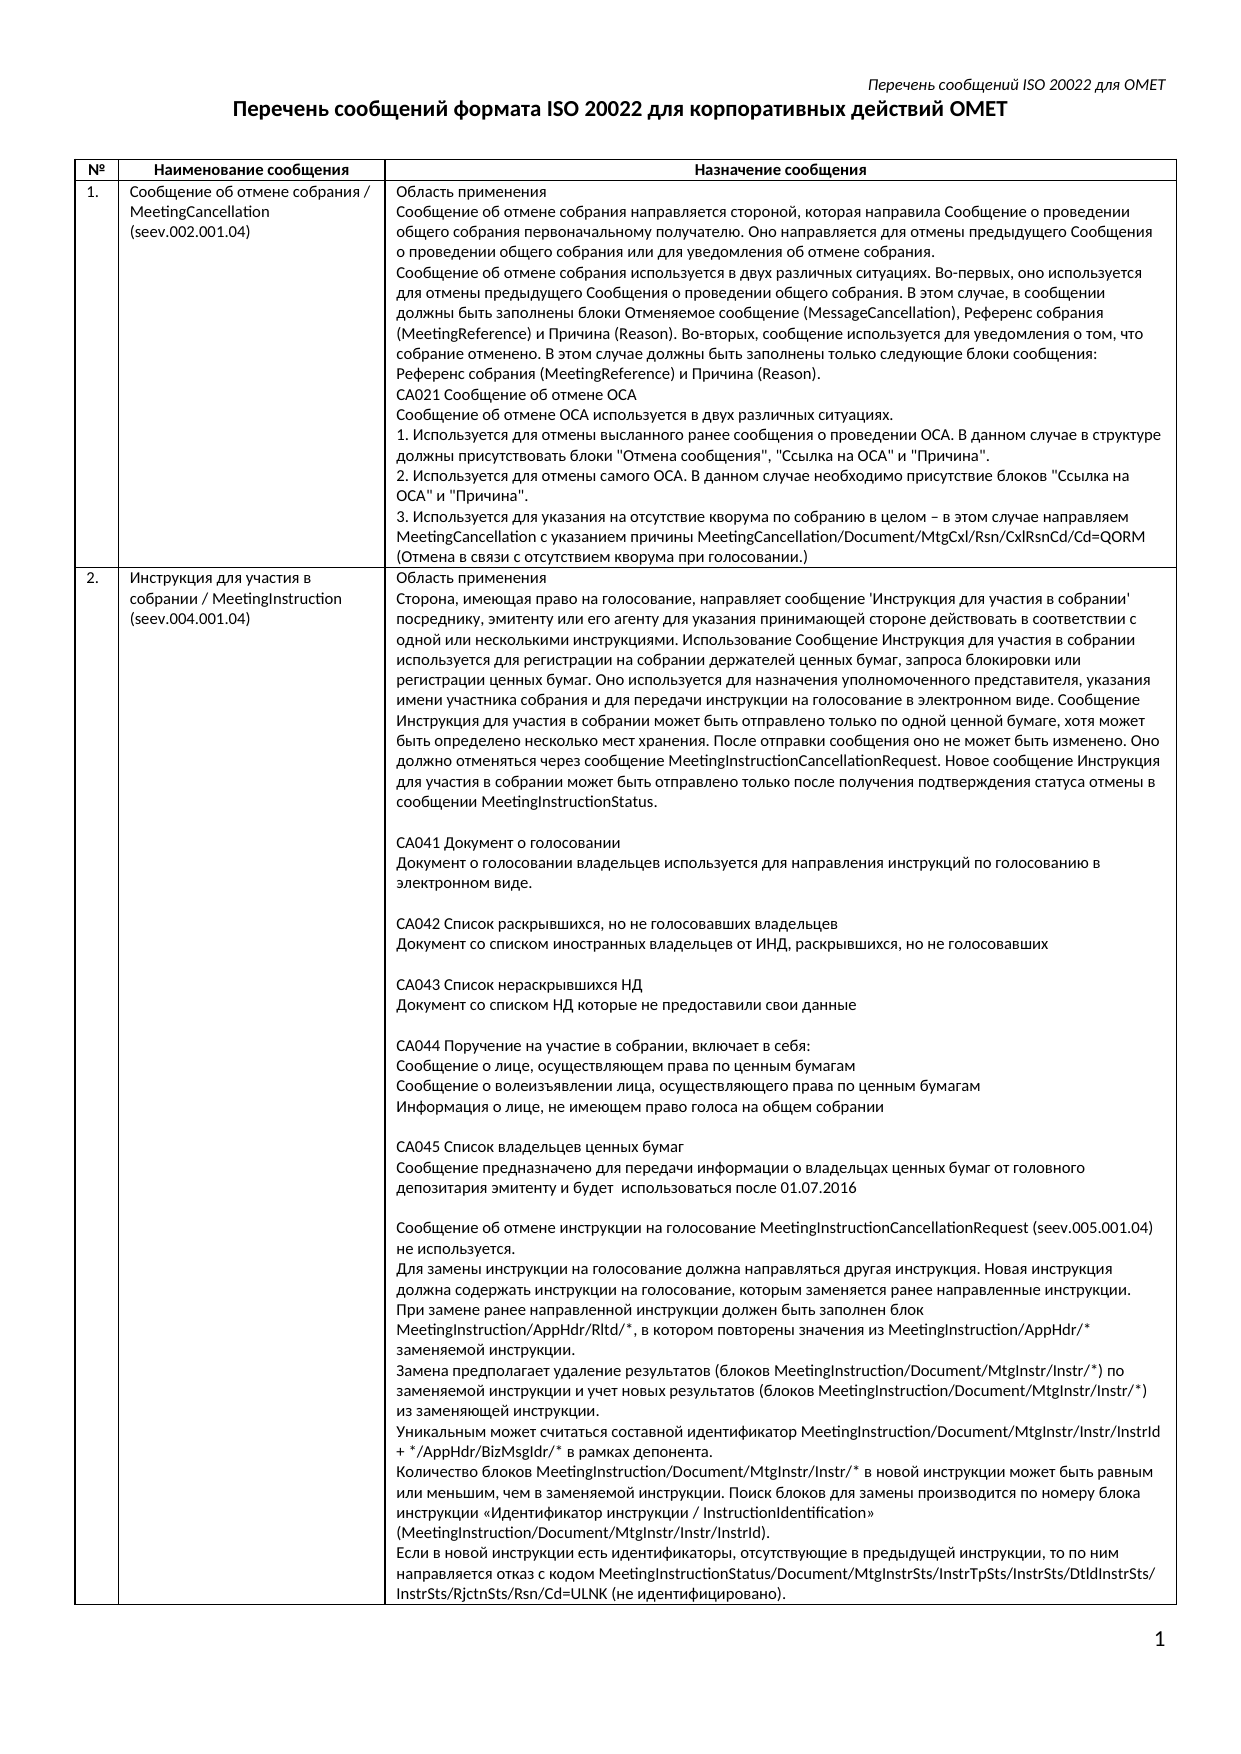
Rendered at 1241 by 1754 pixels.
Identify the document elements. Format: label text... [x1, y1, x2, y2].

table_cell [386, 568, 1176, 1604]
table_cell [76, 568, 118, 1604]
table_header Назначение сообщения [386, 160, 1176, 180]
table_cell Сообщение об отмене собрания / MeetingCancellation (seev.002.001.04) [119, 181, 384, 567]
table_cell [76, 181, 118, 567]
table_header Наименование сообщения [119, 160, 384, 180]
table_header № [76, 160, 118, 180]
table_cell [119, 568, 384, 1604]
text Перечень сообщений формата ISO 20022 для корпоративных действий OMET [75, 94, 1165, 122]
table_cell Область применения Сообщение об отмене собрания направляется стороной, которая направила Сообщение о проведении общего собрания первоначальному получателю. Оно направляется для отмены предыдущего Сообщения о проведении общего собрания или для уведомления об отмене собрания. Сообщение об отмене собрания используется в двух различных ситуациях. Во-первых, оно используется для отмены предыдущего Сообщения о проведении общего собрания. В этом случае, в сообщении должны быть заполнены блоки Отменяемое сообщение (MessageCancellation), Референс собрания (MeetingReference) и Причина (Reason). Во-вторых, сообщение используется для уведомления о том, что собрание отменено. В этом случае должны быть заполнены только следующие блоки сообщения: Референс собрания (MeetingReference) и Причина (Reason). CA021 Сообщение об отмене ОСА Сообщение об отмене ОСА используется в двух различных ситуациях. 1. Используется для отмены высланного ранее сообщения о проведении ОСА. В данном случае в структуре должны присутствовать блоки "Отмена сообщения", "Ссылка на ОСА" и "Причина". 2. Используется для отмены самого ОСА. В данном случае необходимо присутствие блоков "Ссылка на ОСА" и "Причина". 3. Используется для указания на отсутствие кворума по собранию в целом – в этом случае направляем MeetingCancellation с указанием причины MeetingCancellation/Document/MtgCxl/Rsn/CxlRsnCd/Cd=QORM (Отмена в связи с отсутствием кворума при голосовании.) [386, 181, 1176, 567]
